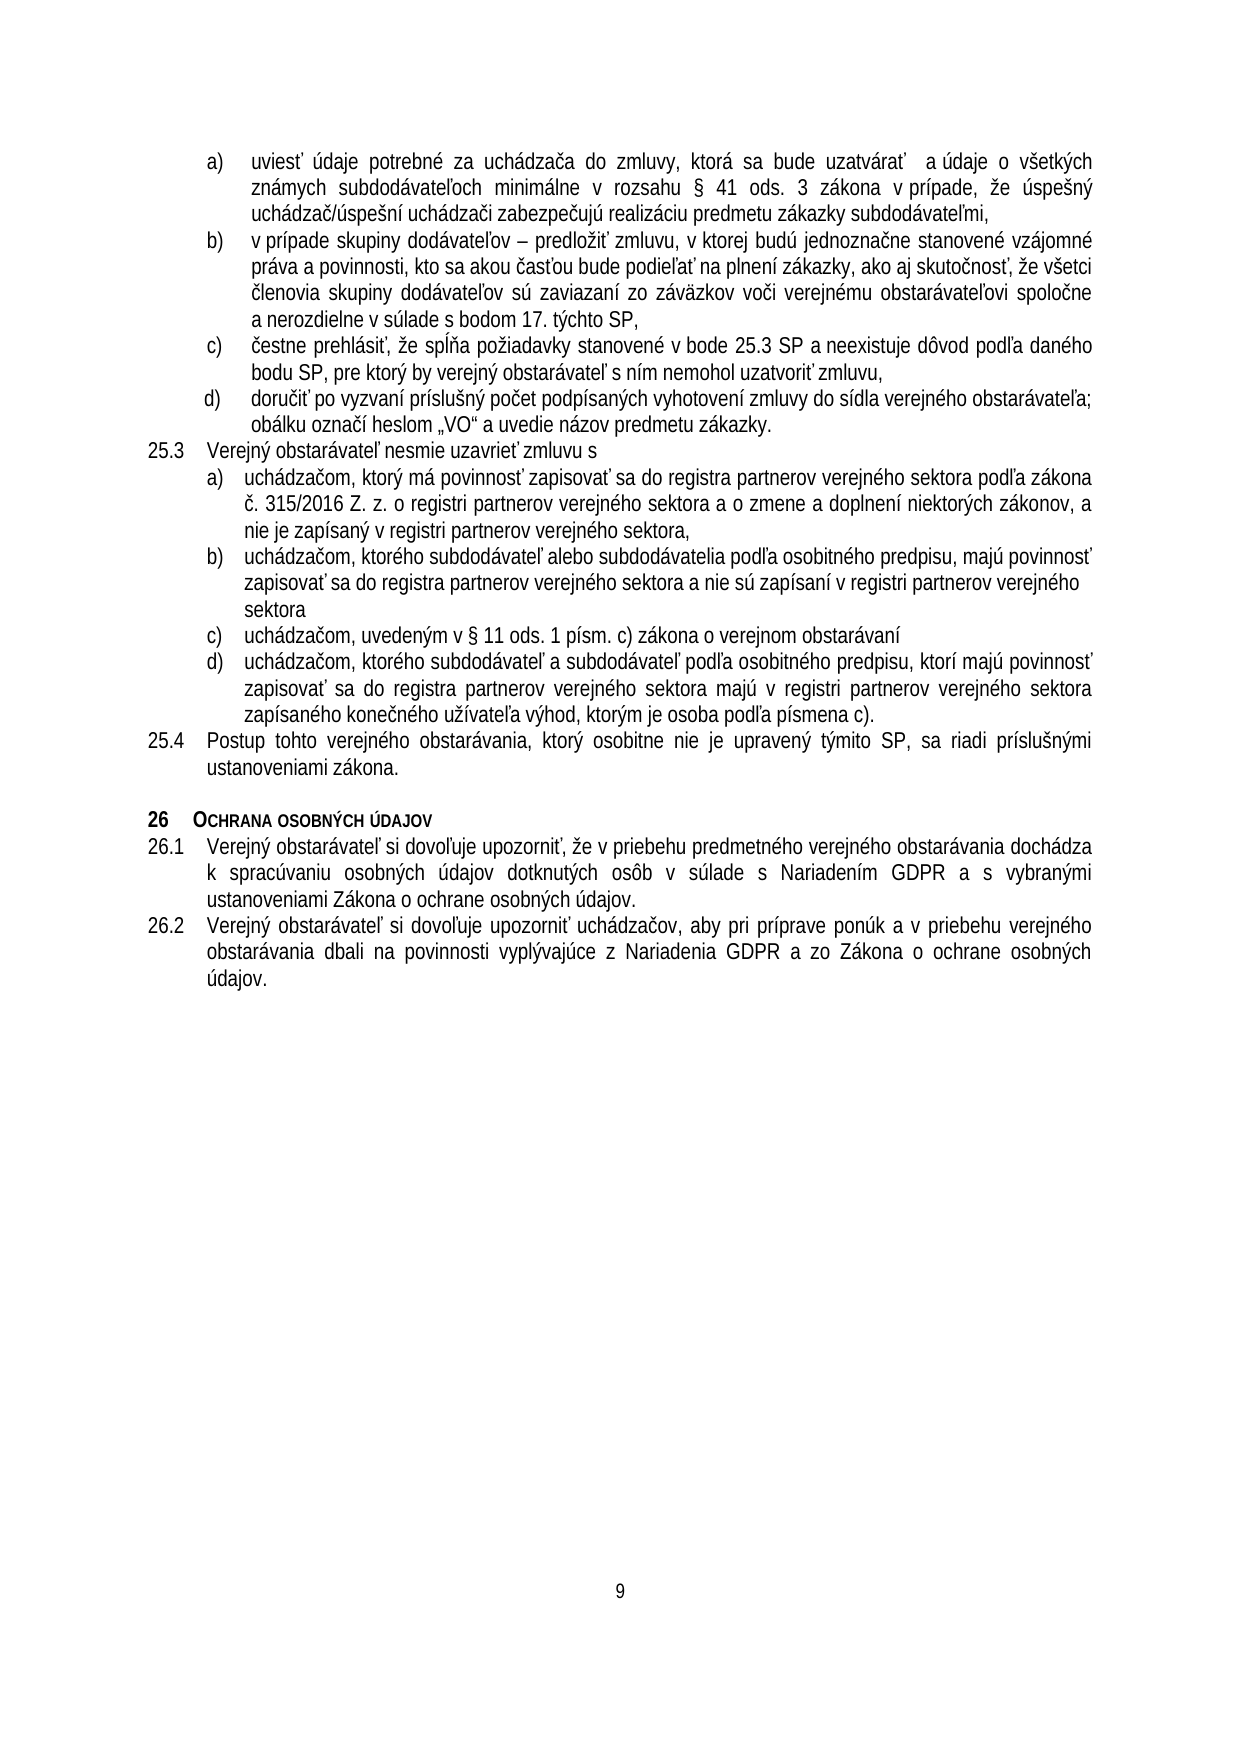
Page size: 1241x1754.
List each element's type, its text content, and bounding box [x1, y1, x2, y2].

list Postup tohto verejného obstarávania, ktorý osobitne nie je upravený týmito SP, sa riadi príslušnými ustanoveniami zákona. [148, 727, 1093, 780]
list uchádzačom, ktorého subdodávateľ a subdodávateľ podľa osobitného predpisu, ktorí majú povinnosť zapisovať sa do registra partnerov verejného sektora majú v registri partnerov verejného sektora zapísaného konečného užívateľa výhod, ktorým je osoba podľa písmena c). [207, 648, 1093, 727]
list Verejný obstarávateľ nesmie uzavrieť zmluvu s [148, 437, 1093, 464]
subtitle Ochrana osobných údajov [148, 806, 1093, 833]
list uchádzačom, ktorého subdodávateľ alebo subdodávatelia podľa osobitného predpisu, majú povinnosť zapisovať sa do registra partnerov verejného sektora a nie sú zapísaní v registri partnerov verejného sektora [207, 543, 1093, 622]
list uviesť údaje potrebné za uchádzača do zmluvy, ktorá sa bude uzatvárať a údaje o všetkých známych subdodávateľoch minimálne v rozsahu § 41 ods. 3 zákona v prípade, že úspešný uchádzač/úspešní uchádzači zabezpečujú realizáciu predmetu zákazky subdodávateľmi, [207, 148, 1093, 227]
list v prípade skupiny dodávateľov – predložiť zmluvu, v ktorej budú jednoznačne stanovené vzájomné práva a povinnosti, kto sa akou časťou bude podieľať na plnení zákazky, ako aj skutočnosť, že všetci členovia skupiny dodávateľov sú zaviazaní zo záväzkov voči verejnému obstarávateľovi spoločne a nerozdielne v súlade s bodom 17. týchto SP, [207, 227, 1093, 332]
list čestne prehlásiť, že spĺňa požiadavky stanovené v bode 25.3 SP a neexistuje dôvod podľa daného bodu SP, pre ktorý by verejný obstarávateľ s ním nemohol uzatvoriť zmluvu, [207, 332, 1093, 385]
list uchádzačom, ktorý má povinnosť zapisovať sa do registra partnerov verejného sektora podľa zákona č. 315/2016 Z. z. o registri partnerov verejného sektora a o zmene a doplnení niektorých zákonov, a nie je zapísaný v registri partnerov verejného sektora, [207, 464, 1093, 543]
list Verejný obstarávateľ si dovoľuje upozorniť, že v priebehu predmetného verejného obstarávania dochádza k spracúvaniu osobných údajov dotknutých osôb v súlade s Nariadením GDPR a s vybranými ustanoveniami Zákona o ochrane osobných údajov. [148, 833, 1093, 912]
list uchádzačom, uvedeným v § 11 ods. 1 písm. c) zákona o verejnom obstarávaní [207, 622, 1093, 648]
list Verejný obstarávateľ si dovoľuje upozorniť uchádzačov, aby pri príprave ponúk a v priebehu verejného obstarávania dbali na povinnosti vyplývajúce z Nariadenia GDPR a zo Zákona o ochrane osobných údajov. [148, 912, 1093, 991]
list doručiť po vyzvaní príslušný počet podpísaných vyhotovení zmluvy do sídla verejného obstarávateľa; obálku označí heslom „VO“ a uvedie názov predmetu zákazky. [204, 385, 1093, 437]
